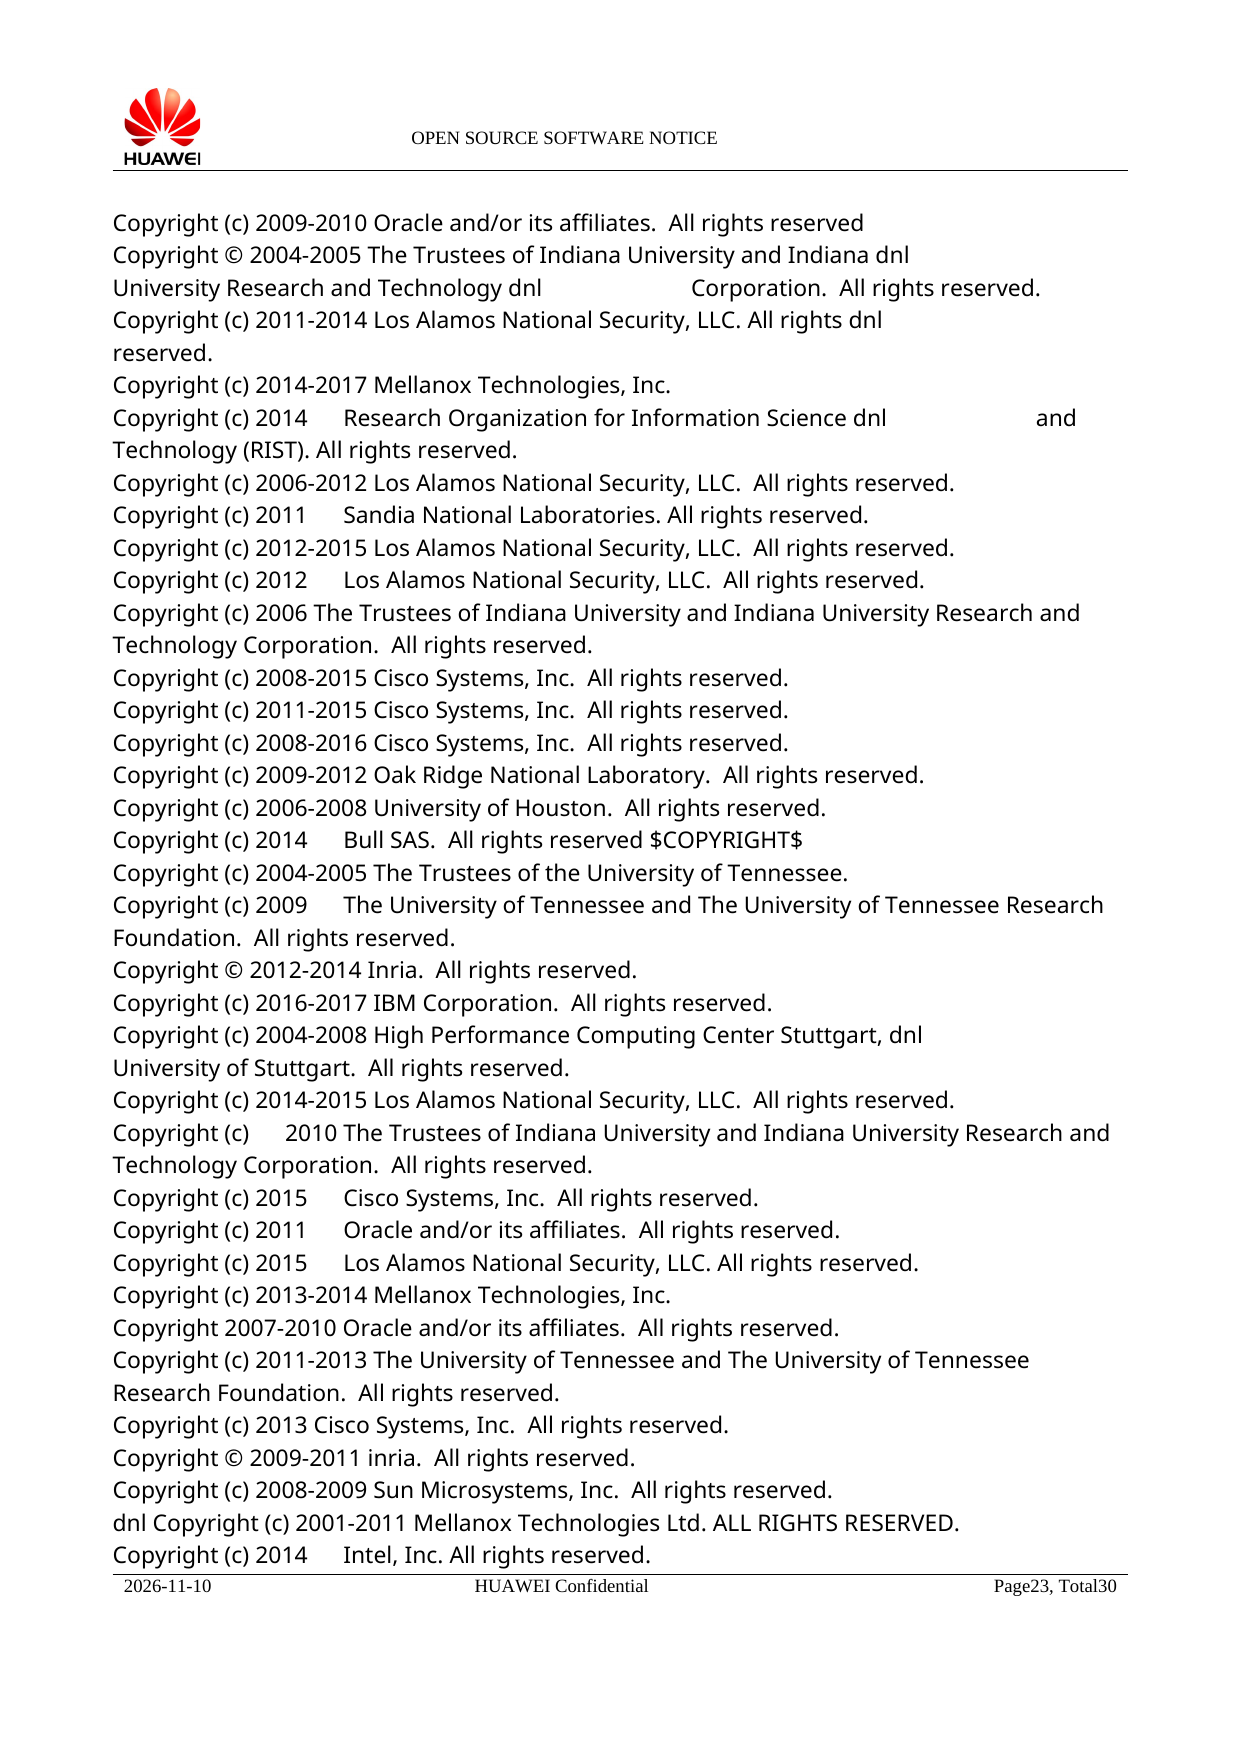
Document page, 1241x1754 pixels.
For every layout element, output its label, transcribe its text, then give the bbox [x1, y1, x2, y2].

picture [124, 88, 201, 165]
